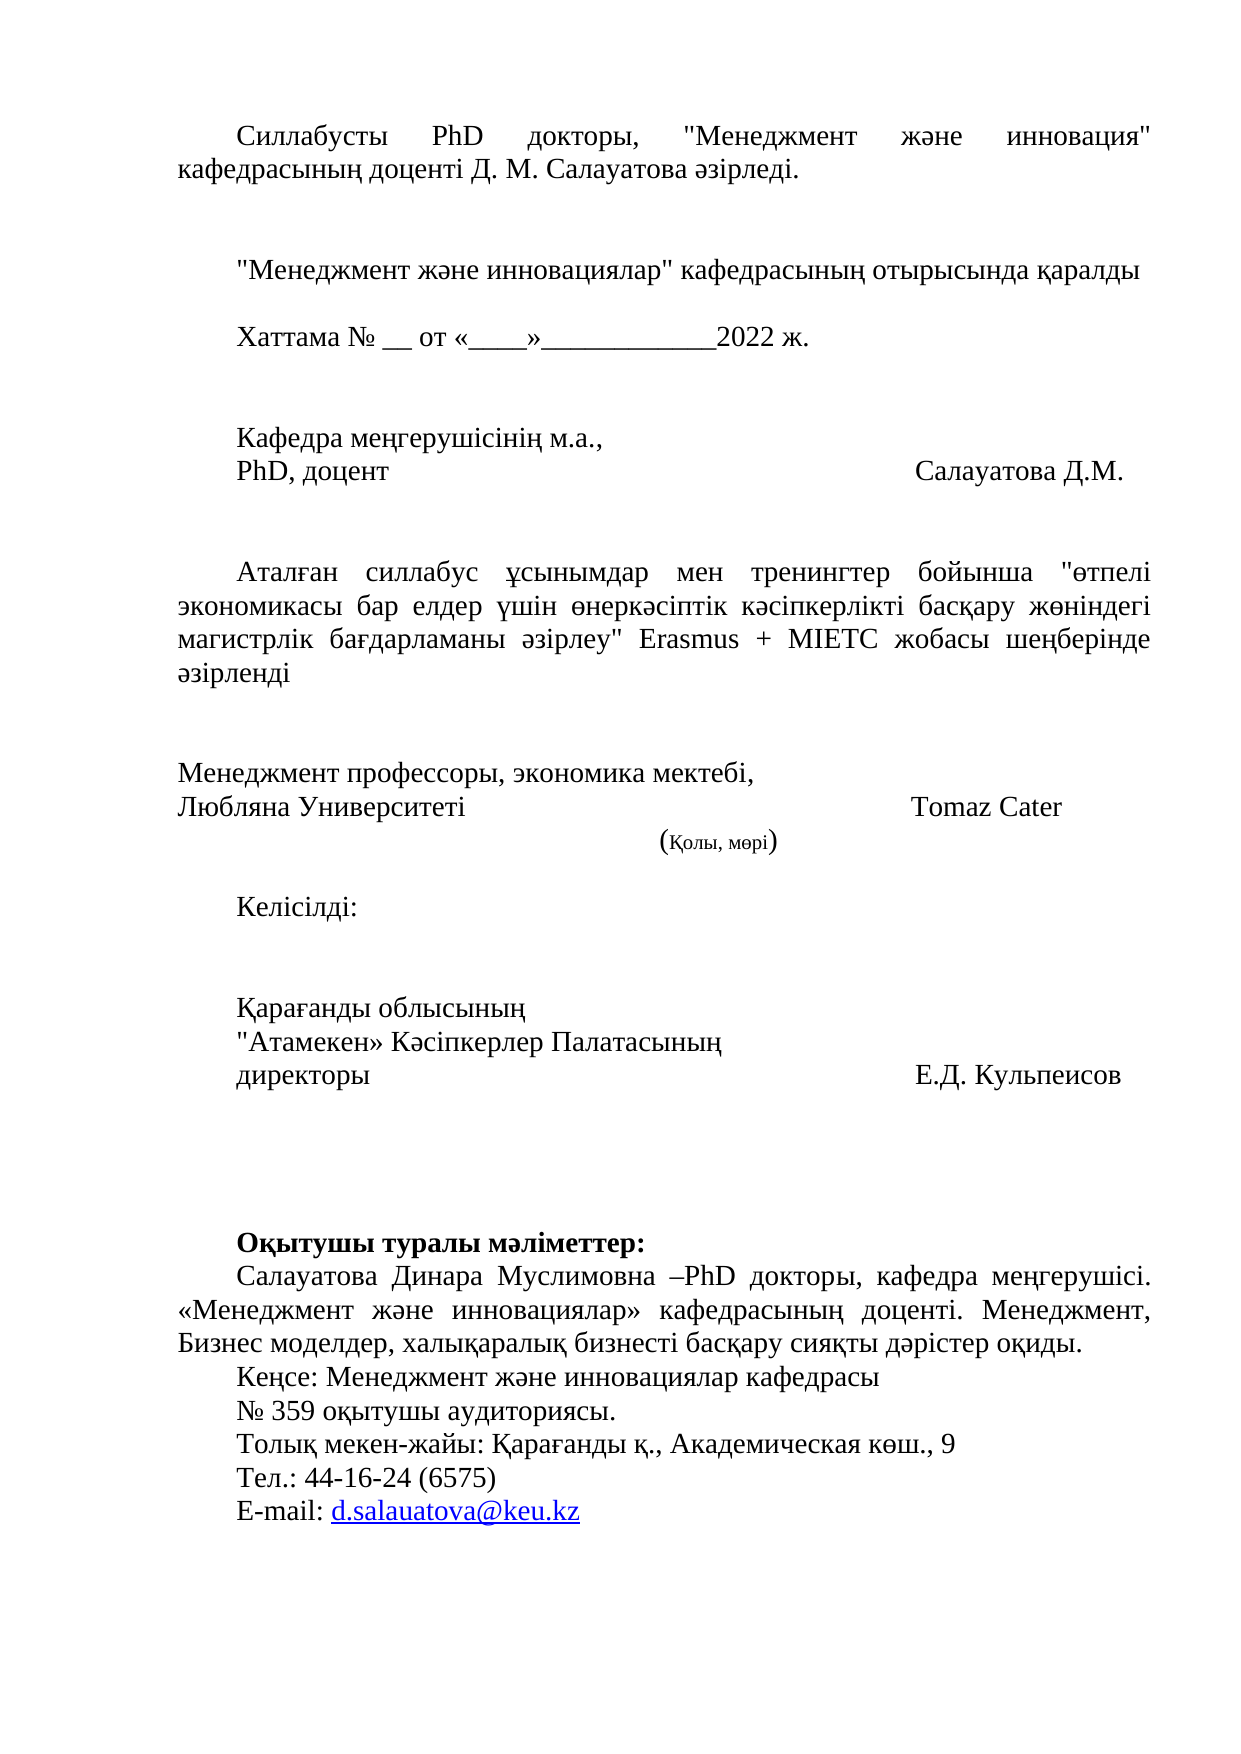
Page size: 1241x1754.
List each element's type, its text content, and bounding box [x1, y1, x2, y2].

text Оқытушы туралы мәліметтер: [177, 1225, 1152, 1258]
text Тел.: 44-16-24 (6575) [177, 1460, 1152, 1493]
text Толық мекен-жайы: Қарағанды қ., Академическая көш., 9 [177, 1426, 1152, 1460]
text Силлабусты PhD докторы, "Менеджмент және инновация" кафедрасының доценті Д. М. Салауатова әзірледі. [177, 118, 1152, 185]
text Кеңсе: Менеджмент және инновациялар кафедрасы [177, 1359, 1152, 1393]
text PhD, доцент Салауатова Д.М. [177, 453, 1152, 487]
text Любляна Университеті Tomaz Cater [177, 789, 1152, 822]
text Салауатова Динара Муслимовна –PhD докторы, кафедра меңгерушісі. «Менеджмент және инновациялар» кафедрасының доценті. Менеджмент, Бизнес моделдер, халықаралық бизнесті басқару сияқты дәрістер оқиды. [177, 1258, 1152, 1359]
text Кафедра меңгерушісінің м.а., [177, 420, 1152, 453]
text Аталған силлабус ұсынымдар мен тренингтер бойынша "өтпелі экономикасы бар елдер үшін өнеркәсіптік кәсіпкерлікті басқару жөніндегі магистрлік бағдарламаны әзірлеу" Erasmus + МІЕТС жобасы шеңберінде әзірленді [177, 554, 1152, 688]
text директоры Е.Д. Кульпеисов [177, 1057, 1152, 1091]
text № 359 оқытушы аудиториясы. [177, 1393, 1152, 1426]
text "Атамекен» Кәсіпкерлер Палатасының [177, 1024, 1152, 1057]
text "Менеджмент және инновациялар" кафедрасының отырысында қаралды [177, 252, 1152, 286]
text Қарағанды облысының [177, 990, 1152, 1024]
text E-mail: d.salauatova@keu.kz [177, 1493, 1152, 1527]
text (Қолы, мөрі) [177, 822, 1152, 856]
text Хаттама № __ от «____»____________2022 ж. [177, 319, 1152, 353]
text Менеджмент профессоры, экономика мектебі, [177, 755, 1152, 789]
text Келісілді: [177, 889, 1152, 923]
